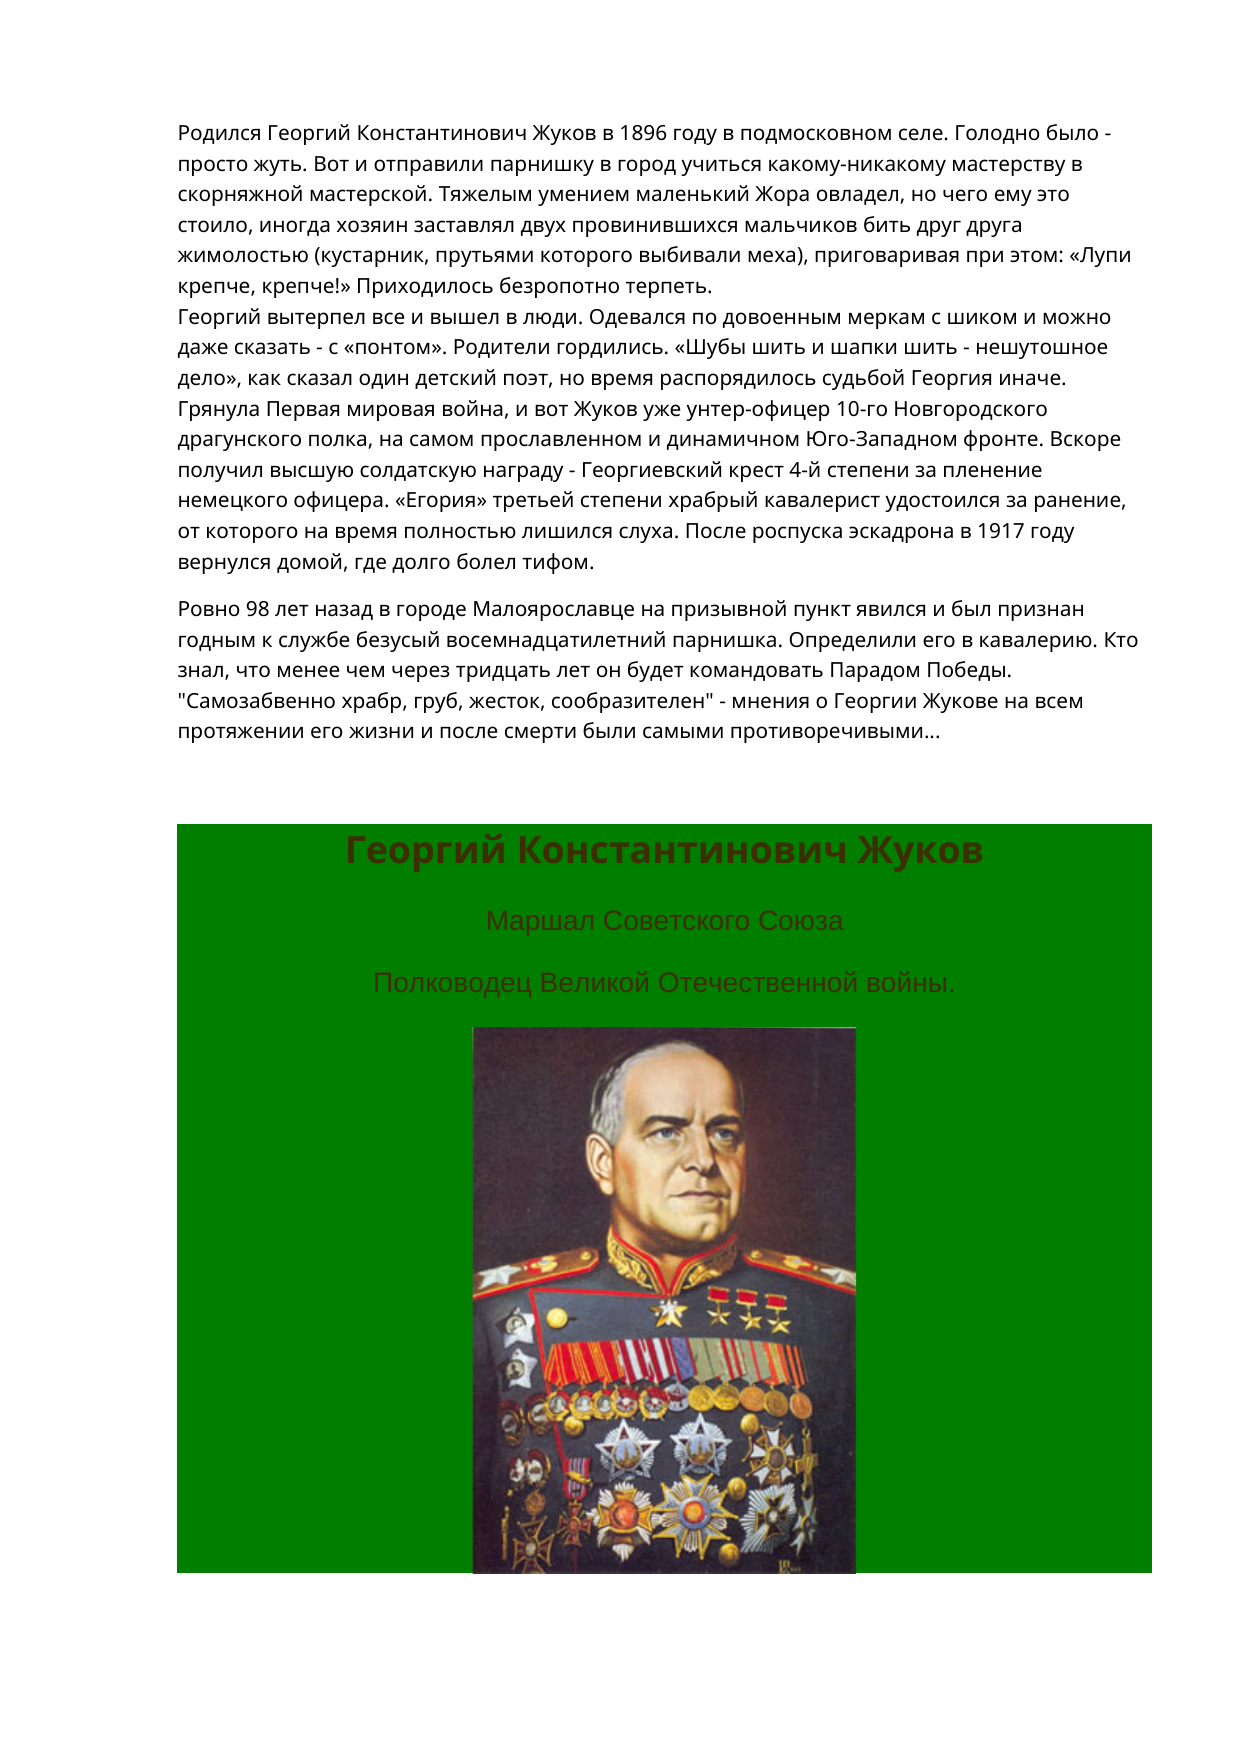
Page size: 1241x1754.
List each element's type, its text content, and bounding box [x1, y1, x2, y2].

text Маршал Советского Союза [177, 904, 1152, 936]
text Ровно 98 лет назад в городе Малоярославце на призывной пункт явился и был признан годным к службе безусый восемнадцатилетний парнишка. Определили его в кавалерию. Кто знал, что менее чем через тридцать лет он будет командовать Парадом Победы. "Самозабвенно храбр, груб, жесток, сообразителен" - мнения о Георгии Жукове на всем протяжении его жизни и после смерти были самыми противоречивыми... [177, 594, 1152, 745]
text Полководец Великой Отечественной войны. [177, 966, 1152, 998]
text Родился Георгий Константинович Жуков в 1896 году в подмосковном селе. Голодно было - просто жуть. Вот и отправили парнишку в город учиться какому-никакому мастерству в скорняжной мастерской. Тяжелым умением маленький Жора овладел, но чего ему это стоило, иногда хозяин заставлял двух провинившихся мальчиков бить друг друга жимолостью (кустарник, прутьями которого выбивали меха), приговаривая при этом: «Лупи крепче, крепче!» Приходилось безропотно терпеть. Георгий вытерпел все и вышел в люди. Одевался по довоенным меркам с шиком и можно даже сказать - с «понтом». Родители гордились. «Шубы шить и шапки шить - нешутошное дело», как сказал один детский поэт, но время распорядилось судьбой Георгия иначе. Грянула Первая мировая война, и вот Жуков уже унтер-офицер 10-го Новгородского драгунского полка, на самом прославленном и динамичном Юго-Западном фронте. Вскоре получил высшую солдатскую награду - Георгиевский крест 4-й степени за пленение немецкого офицера. «Егория» третьей степени храбрый кавалерист удостоился за ранение, от которого на время полностью лишился слуха. После роспуска эскадрона в 1917 году вернулся домой, где долго болел тифом. [177, 118, 1152, 575]
picture [472, 1027, 857, 1574]
text Георгий Константинович Жуков [177, 824, 1152, 875]
